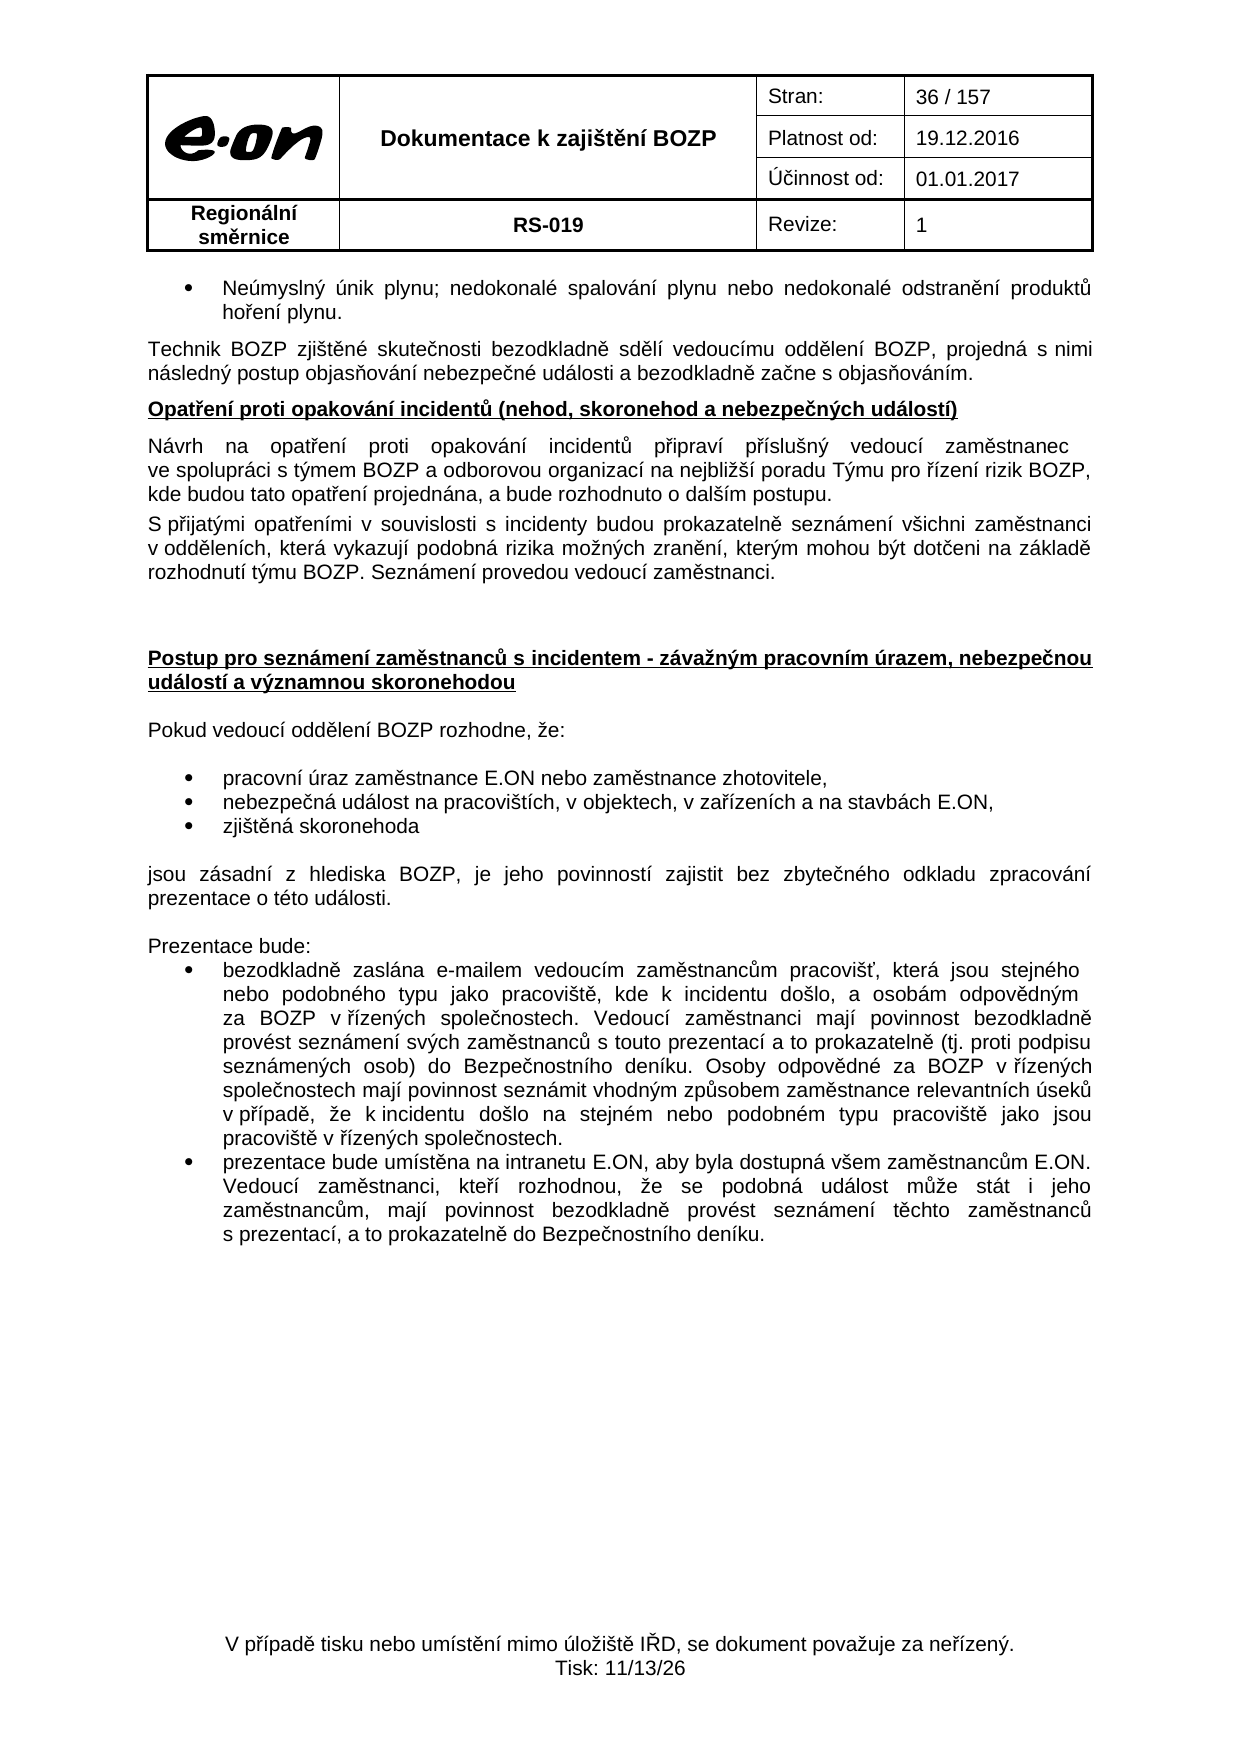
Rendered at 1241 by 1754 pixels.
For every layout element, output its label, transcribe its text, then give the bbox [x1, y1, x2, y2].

list pracovní úraz zaměstnance E.ON nebo zaměstnance zhotovitele, [185, 766, 1092, 790]
list bezodkladně zaslána e-mailem vedoucím zaměstnancům pracovišť, která jsou stejného nebo podobného typu jako pracoviště, kde k incidentu došlo, a osobám odpovědným za BOZP v řízených společnostech. Vedoucí zaměstnanci mají povinnost bezodkladně provést seznámení svých zaměstnanců s touto prezentací a to prokazatelně (tj. proti podpisu seznámených osob) do Bezpečnostního deníku. Osoby odpovědné za BOZP v řízených společnostech mají povinnost seznámit vhodným způsobem zaměstnance relevantních úseků v případě, že k incidentu došlo na stejném nebo podobném typu pracoviště jako jsou pracoviště v řízených společnostech. [185, 958, 1092, 1149]
text Návrh na opatření proti opakování incidentů připraví příslušný vedoucí zaměstnanec ve spolupráci s týmem BOZP a odborovou organizací na nejbližší poradu Týmu pro řízení rizik BOZP, kde budou tato opatření projednána, a bude rozhodnuto o dalším postupu. [148, 433, 1092, 505]
text Postup pro seznámení zaměstnanců s incidentem - závažným pracovním úrazem, nebezpečnou událostí a významnou skoronehodou [148, 668, 1092, 694]
title Opatření proti opakování incidentů (nehod, skoronehod a nebezpečných událostí) [148, 397, 1092, 421]
list zjištěná skoronehoda [185, 814, 1092, 838]
text jsou zásadní z hlediska BOZP, je jeho povinností zajistit bez zbytečného odkladu zpracování prezentace o této události. [148, 862, 1092, 910]
text Pokud vedoucí oddělení BOZP rozhodne, že: [148, 718, 1092, 742]
list nebezpečná událost na pracovištích, v objektech, v zařízeních a na stavbách E.ON, [185, 790, 1092, 814]
text S přijatými opatřeními v souvislosti s incidenty budou prokazatelně seznámení všichni zaměstnanci v odděleních, která vykazují podobná rizika možných zranění, kterým mohou být dotčeni na základě rozhodnutí týmu BOZP. Seznámení provedou vedoucí zaměstnanci. [148, 512, 1092, 583]
text Postup pro seznámení zaměstnanců s incidentem - závažným pracovním úrazem, nebezpečnou událostí a významnou skoronehodou [148, 646, 1092, 667]
list prezentace bude umístěna na intranetu E.ON, aby byla dostupná všem zaměstnancům E.ON. Vedoucí zaměstnanci, kteří rozhodnou, že se podobná událost může stát i jeho zaměstnancům, mají povinnost bezodkladně provést seznámení těchto zaměstnanců s prezentací, a to prokazatelně do Bezpečnostního deníku. [185, 1149, 1092, 1246]
text Prezentace bude: [148, 934, 1092, 958]
list Neúmyslný únik plynu; nedokonalé spalování plynu nebo nedokonalé odstranění produktů hoření plynu. [185, 276, 1092, 324]
text Technik BOZP zjištěné skutečnosti bezodkladně sdělí vedoucímu oddělení BOZP, projedná s nimi následný postup objasňování nebezpečné události a bezodkladně začne s objasňováním. [148, 337, 1092, 384]
